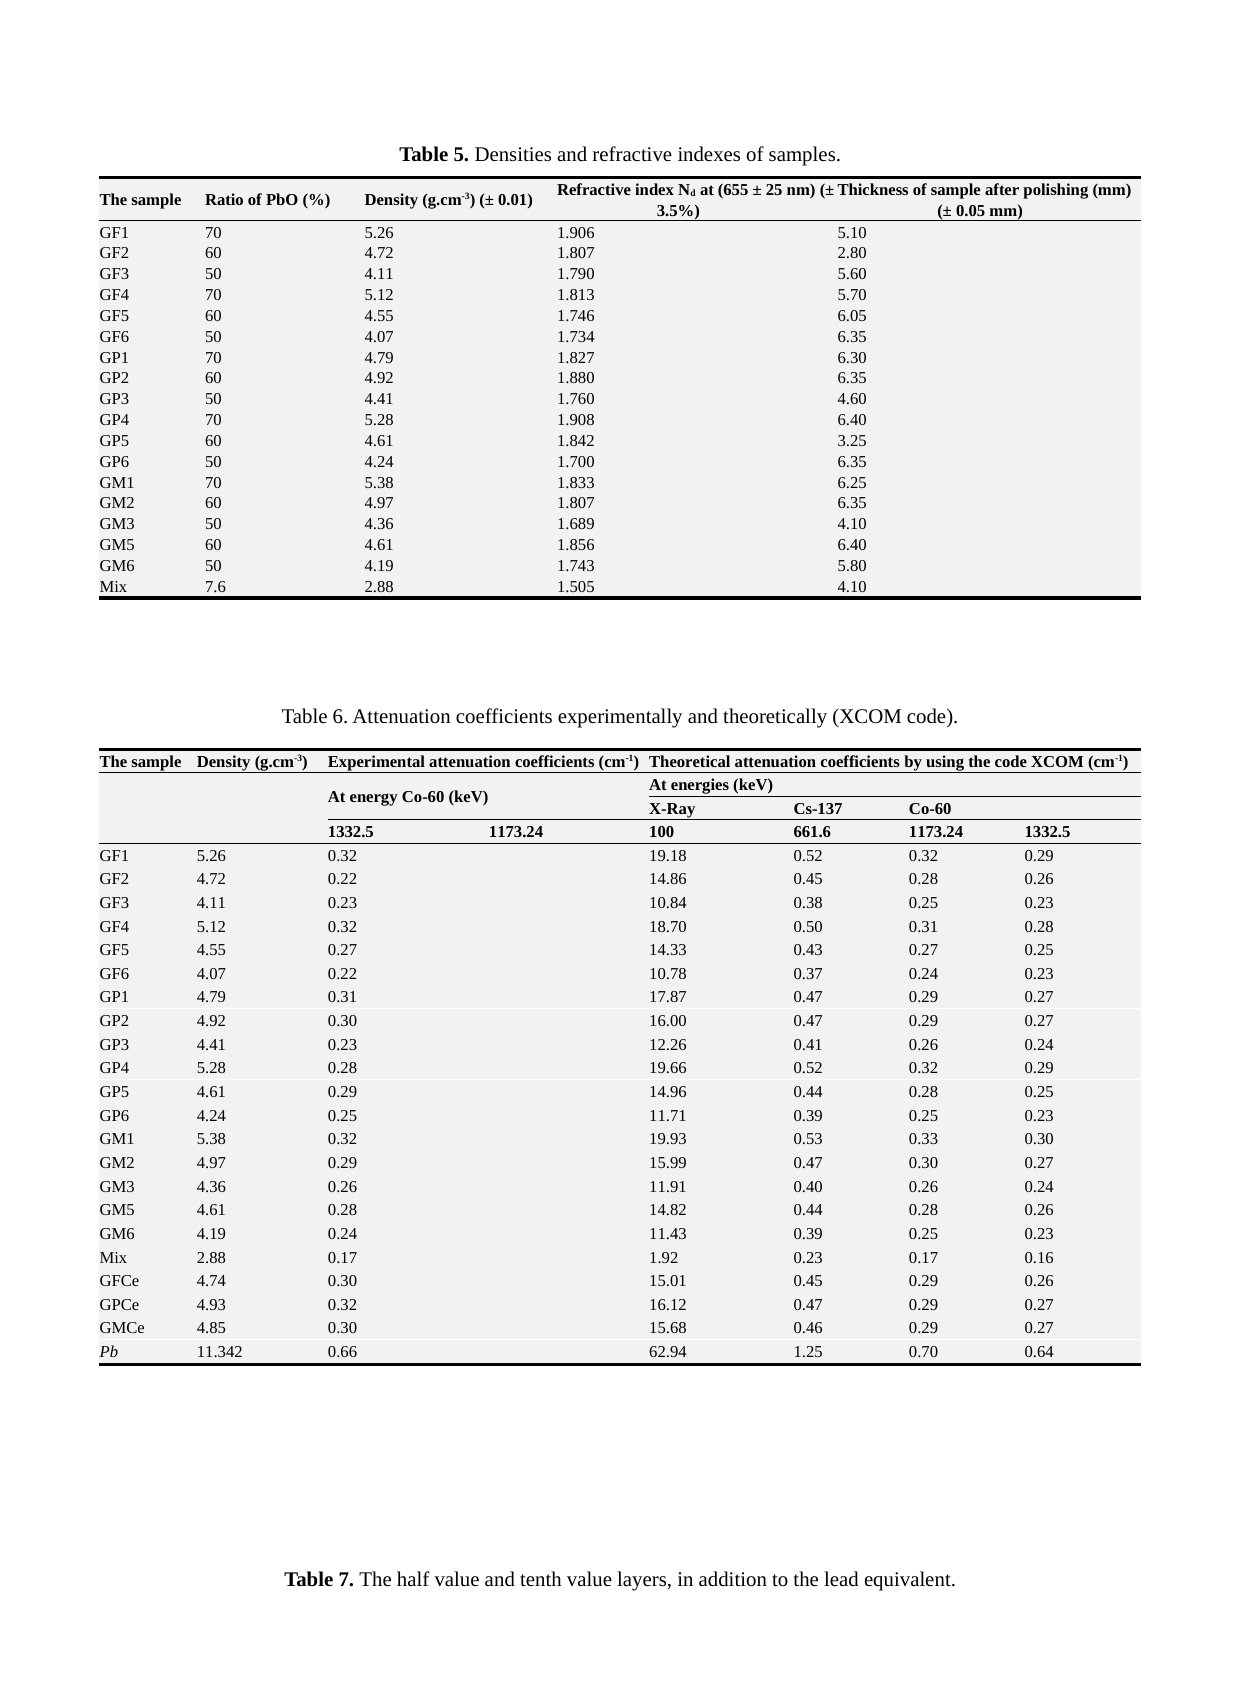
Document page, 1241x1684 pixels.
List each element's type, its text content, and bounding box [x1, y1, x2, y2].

table_cell 4.74 [197, 1269, 328, 1292]
table_cell 0.27 [1024, 1009, 1141, 1032]
table_cell 4.24 [197, 1103, 328, 1127]
table_cell 0.39 [793, 1221, 909, 1245]
table_cell 0.30 [909, 1150, 1024, 1174]
table_cell 0.28 [1024, 914, 1141, 938]
table_header Refractive index Nd at (655 ± 25 nm) (± 3.5%) [557, 179, 837, 220]
table_cell 0.27 [1024, 1292, 1141, 1316]
table_cell 0.32 [909, 844, 1024, 867]
table_cell GF1 [99, 221, 205, 242]
table_cell 11.71 [649, 1103, 793, 1127]
table_cell 70 [205, 284, 364, 305]
table_cell 661.6 [793, 820, 909, 843]
table_cell At energies (keV) [649, 773, 1141, 796]
table_cell 0.38 [793, 890, 909, 914]
table_cell 16.12 [649, 1292, 793, 1316]
table_cell 0.43 [793, 938, 909, 961]
table_cell 1.700 [557, 451, 837, 471]
table_cell GM3 [99, 1174, 197, 1198]
table_cell 0.32 [328, 1292, 649, 1316]
table_cell 0.23 [1024, 1221, 1141, 1245]
table_cell 0.66 [328, 1340, 649, 1363]
table_cell 6.05 [837, 305, 1141, 326]
table_cell 6.40 [837, 409, 1141, 430]
table_cell 60 [205, 534, 364, 555]
table_cell 4.97 [364, 492, 557, 513]
table_header The sample [99, 751, 197, 772]
table_cell 1.734 [557, 326, 837, 346]
table_cell Mix [99, 1245, 197, 1269]
table_cell 4.36 [364, 513, 557, 534]
table_cell GM5 [99, 534, 205, 555]
table_cell 1.790 [557, 263, 837, 284]
table_cell 1.807 [557, 242, 837, 263]
table_cell 4.72 [197, 867, 328, 890]
table_cell [99, 773, 197, 843]
table_cell 0.28 [909, 867, 1024, 890]
table_cell GP3 [99, 1032, 197, 1056]
table_cell 0.29 [909, 1269, 1024, 1292]
table_cell 0.47 [793, 1150, 909, 1174]
table_cell 1.906 [557, 221, 837, 242]
table_cell GP5 [99, 1080, 197, 1103]
table_cell 0.23 [328, 890, 649, 914]
table_cell 50 [205, 263, 364, 284]
table_cell 60 [205, 305, 364, 326]
table_cell 1332.5 [328, 820, 489, 843]
table_cell 15.01 [649, 1269, 793, 1292]
table_cell Cs-137 [793, 797, 909, 819]
table_cell 5.26 [197, 844, 328, 867]
table_cell 4.55 [364, 305, 557, 326]
text Table 5. Densities and refractive indexes of samples. [89, 144, 1152, 165]
table_cell 2.80 [837, 242, 1141, 263]
table_cell 14.96 [649, 1080, 793, 1103]
table_cell 11.43 [649, 1221, 793, 1245]
table_cell 0.25 [909, 1221, 1024, 1245]
table_cell GF2 [99, 242, 205, 263]
table_cell 17.87 [649, 985, 793, 1008]
table_cell 0.25 [328, 1103, 649, 1127]
text Table 6. Attenuation coefficients experimentally and theoretically (XCOM code). [89, 706, 1152, 727]
table_cell 4.61 [364, 430, 557, 451]
table_cell X-Ray [649, 797, 793, 819]
table_cell 0.27 [328, 938, 649, 961]
table_cell GP2 [99, 1009, 197, 1032]
table_cell 60 [205, 367, 364, 388]
table_cell 0.23 [1024, 961, 1141, 985]
table_cell 6.35 [837, 451, 1141, 471]
table_cell 6.30 [837, 346, 1141, 367]
table_cell 0.29 [909, 1292, 1024, 1316]
table_header Ratio of PbO (%) [205, 179, 364, 220]
table_cell 0.27 [1024, 1316, 1141, 1339]
table_cell 0.30 [328, 1269, 649, 1292]
table_cell 0.41 [793, 1032, 909, 1056]
table_header Theoretical attenuation coefficients by using the code XCOM (cm-1) [649, 751, 1141, 772]
table_cell 15.68 [649, 1316, 793, 1339]
table_cell 0.26 [1024, 867, 1141, 890]
table_cell 0.25 [1024, 1080, 1141, 1103]
table_cell 0.25 [909, 1103, 1024, 1127]
table_cell 10.84 [649, 890, 793, 914]
table_cell 1.25 [793, 1340, 909, 1363]
table_cell 4.24 [364, 451, 557, 471]
table_cell 0.26 [909, 1032, 1024, 1056]
table_cell GP3 [99, 388, 205, 409]
table_cell 0.26 [1024, 1198, 1141, 1221]
table_cell 0.50 [793, 914, 909, 938]
table_cell 0.23 [1024, 1103, 1141, 1127]
table_cell 4.92 [197, 1009, 328, 1032]
table_cell 4.11 [197, 890, 328, 914]
table_cell 4.19 [197, 1221, 328, 1245]
table_cell 1.813 [557, 284, 837, 305]
table_cell 15.99 [649, 1150, 793, 1174]
table_cell 0.30 [1024, 1127, 1141, 1150]
table_cell 14.86 [649, 867, 793, 890]
table_cell GM2 [99, 1150, 197, 1174]
table_cell 6.25 [837, 471, 1141, 492]
table_cell 4.41 [364, 388, 557, 409]
table_cell 5.12 [364, 284, 557, 305]
table_cell 1332.5 [1024, 820, 1141, 843]
table_cell 1.856 [557, 534, 837, 555]
table_cell 6.40 [837, 534, 1141, 555]
table_cell 4.07 [364, 326, 557, 346]
table_cell 1.842 [557, 430, 837, 451]
table_cell 0.27 [1024, 1150, 1141, 1174]
table_cell 0.29 [909, 1009, 1024, 1032]
table_cell 12.26 [649, 1032, 793, 1056]
table_cell 50 [205, 451, 364, 471]
table_cell 19.18 [649, 844, 793, 867]
table_cell 0.46 [793, 1316, 909, 1339]
table_cell 0.16 [1024, 1245, 1141, 1269]
table_cell 1.833 [557, 471, 837, 492]
table_cell GM6 [99, 1221, 197, 1245]
table_cell GF5 [99, 305, 205, 326]
table_cell 60 [205, 492, 364, 513]
table_cell 0.26 [328, 1174, 649, 1198]
table_cell 5.12 [197, 914, 328, 938]
table_cell 0.32 [328, 1127, 649, 1150]
table_cell 4.19 [364, 555, 557, 576]
table_cell 0.29 [1024, 844, 1141, 867]
table_cell GP4 [99, 409, 205, 430]
table_header Density (g.cm-3) (± 0.01) [364, 179, 557, 220]
table_cell 0.31 [328, 985, 649, 1008]
table_cell GM6 [99, 555, 205, 576]
table_header Thickness of sample after polishing (mm) (± 0.05 mm) [837, 179, 1141, 220]
table_cell 0.26 [909, 1174, 1024, 1198]
table_cell 70 [205, 221, 364, 242]
table_cell 0.17 [328, 1245, 649, 1269]
table_cell 11.91 [649, 1174, 793, 1198]
table_cell 0.29 [1024, 1056, 1141, 1079]
table_cell 0.25 [909, 890, 1024, 914]
table_cell GP1 [99, 985, 197, 1008]
table_cell 50 [205, 513, 364, 534]
table_cell GFCe [99, 1269, 197, 1292]
table_cell [197, 773, 328, 843]
table_cell 4.41 [197, 1032, 328, 1056]
table_cell 11.342 [197, 1340, 328, 1363]
table_cell 6.35 [837, 367, 1141, 388]
table_cell 0.24 [1024, 1032, 1141, 1056]
table_cell GF4 [99, 914, 197, 938]
table_cell 7.6 [205, 576, 364, 596]
table_cell GF6 [99, 961, 197, 985]
table_cell 4.55 [197, 938, 328, 961]
table_cell 1.743 [557, 555, 837, 576]
table_cell 10.78 [649, 961, 793, 985]
table_cell 0.33 [909, 1127, 1024, 1150]
table_cell 70 [205, 471, 364, 492]
table_cell GM2 [99, 492, 205, 513]
table_cell 4.61 [197, 1198, 328, 1221]
table_cell 1.92 [649, 1245, 793, 1269]
table_cell GP6 [99, 1103, 197, 1127]
table_header The sample [99, 179, 205, 220]
table_cell 6.35 [837, 492, 1141, 513]
table_cell 60 [205, 242, 364, 263]
table_cell Pb [99, 1340, 197, 1363]
table_cell 70 [205, 346, 364, 367]
table_cell 5.26 [364, 221, 557, 242]
table_cell 4.61 [364, 534, 557, 555]
table_cell 5.60 [837, 263, 1141, 284]
table_cell 4.79 [364, 346, 557, 367]
table_cell 0.39 [793, 1103, 909, 1127]
table_cell 0.47 [793, 1009, 909, 1032]
table_cell 19.93 [649, 1127, 793, 1150]
table_cell 0.45 [793, 1269, 909, 1292]
table_cell 0.47 [793, 1292, 909, 1316]
table_cell 5.10 [837, 221, 1141, 242]
table_cell GF6 [99, 326, 205, 346]
table_cell 5.38 [364, 471, 557, 492]
table_cell 0.29 [328, 1150, 649, 1174]
table_cell 0.30 [328, 1316, 649, 1339]
table_cell 100 [649, 820, 793, 843]
table_cell 5.80 [837, 555, 1141, 576]
table_cell 16.00 [649, 1009, 793, 1032]
table_cell 0.64 [1024, 1340, 1141, 1363]
table_cell 60 [205, 430, 364, 451]
table_cell 6.35 [837, 326, 1141, 346]
table_cell 0.27 [1024, 985, 1141, 1008]
table_cell 4.97 [197, 1150, 328, 1174]
table_cell 0.30 [328, 1009, 649, 1032]
table_cell 0.24 [909, 961, 1024, 985]
table_cell 0.23 [328, 1032, 649, 1056]
table_cell 0.29 [909, 985, 1024, 1008]
table_cell Co-60 [909, 797, 1141, 819]
table_cell GP2 [99, 367, 205, 388]
table_cell GM1 [99, 1127, 197, 1150]
table_cell 0.31 [909, 914, 1024, 938]
table_cell GP6 [99, 451, 205, 471]
table_cell 1.827 [557, 346, 837, 367]
table_cell 0.24 [1024, 1174, 1141, 1198]
table_cell 62.94 [649, 1340, 793, 1363]
table_cell 4.93 [197, 1292, 328, 1316]
table_cell 0.44 [793, 1198, 909, 1221]
table_cell 4.92 [364, 367, 557, 388]
table_cell 1173.24 [489, 820, 649, 843]
table_cell 3.25 [837, 430, 1141, 451]
table_cell GM5 [99, 1198, 197, 1221]
table_cell 0.40 [793, 1174, 909, 1198]
table_cell 0.22 [328, 961, 649, 985]
table_cell 0.45 [793, 867, 909, 890]
text Table 7. The half value and tenth value layers, in addition to the lead equivalent. [89, 1570, 1152, 1591]
table_cell GF1 [99, 844, 197, 867]
table_cell GP5 [99, 430, 205, 451]
table_cell 1.807 [557, 492, 837, 513]
table_cell 50 [205, 326, 364, 346]
table_cell GF4 [99, 284, 205, 305]
table_cell 1.746 [557, 305, 837, 326]
table_cell 0.28 [328, 1198, 649, 1221]
table_cell 4.11 [364, 263, 557, 284]
table_cell 0.24 [328, 1221, 649, 1245]
table_cell 0.32 [328, 914, 649, 938]
table_cell 0.53 [793, 1127, 909, 1150]
table_cell 0.52 [793, 844, 909, 867]
table_cell GP1 [99, 346, 205, 367]
table_cell 4.10 [837, 576, 1141, 596]
table_cell GM1 [99, 471, 205, 492]
table_cell GP4 [99, 1056, 197, 1079]
table_cell 14.82 [649, 1198, 793, 1221]
table_cell 50 [205, 555, 364, 576]
table_header Density (g.cm-3) [197, 751, 328, 772]
table_cell 0.27 [909, 938, 1024, 961]
table_cell GF5 [99, 938, 197, 961]
table_cell 0.23 [1024, 890, 1141, 914]
table_cell 5.28 [364, 409, 557, 430]
table_cell 0.29 [909, 1316, 1024, 1339]
table_cell 0.70 [909, 1340, 1024, 1363]
table_cell 2.88 [197, 1245, 328, 1269]
table_cell 14.33 [649, 938, 793, 961]
table_cell 1173.24 [909, 820, 1024, 843]
table_cell 0.52 [793, 1056, 909, 1079]
table_cell 4.61 [197, 1080, 328, 1103]
table_cell 0.28 [909, 1080, 1024, 1103]
table_cell 1.880 [557, 367, 837, 388]
table_cell Mix [99, 576, 205, 596]
table_cell 4.36 [197, 1174, 328, 1198]
table_cell 0.28 [909, 1198, 1024, 1221]
table_cell 4.79 [197, 985, 328, 1008]
table_cell 4.60 [837, 388, 1141, 409]
table_cell 70 [205, 409, 364, 430]
table_cell 5.70 [837, 284, 1141, 305]
table_cell 0.47 [793, 985, 909, 1008]
table_cell 1.908 [557, 409, 837, 430]
table_cell 0.22 [328, 867, 649, 890]
table_cell 18.70 [649, 914, 793, 938]
table_cell 0.29 [328, 1080, 649, 1103]
table_cell GMCe [99, 1316, 197, 1339]
table_cell 0.32 [909, 1056, 1024, 1079]
table_cell 50 [205, 388, 364, 409]
table_cell GF3 [99, 890, 197, 914]
table_cell 4.72 [364, 242, 557, 263]
table_cell At energy Co-60 (keV) [328, 773, 649, 819]
table_cell GF2 [99, 867, 197, 890]
table_cell GM3 [99, 513, 205, 534]
table_cell 5.28 [197, 1056, 328, 1079]
table_cell 19.66 [649, 1056, 793, 1079]
table_cell 0.32 [328, 844, 649, 867]
table_cell 0.26 [1024, 1269, 1141, 1292]
table_cell GPCe [99, 1292, 197, 1316]
table_cell 4.07 [197, 961, 328, 985]
table_cell 5.38 [197, 1127, 328, 1150]
table_cell 4.10 [837, 513, 1141, 534]
table_header Experimental attenuation coefficients (cm-1) [328, 751, 649, 772]
table_cell 0.23 [793, 1245, 909, 1269]
table_cell 0.37 [793, 961, 909, 985]
table_cell 0.28 [328, 1056, 649, 1079]
table_cell 0.44 [793, 1080, 909, 1103]
table_cell 0.17 [909, 1245, 1024, 1269]
table_cell 1.760 [557, 388, 837, 409]
table_cell 2.88 [364, 576, 557, 596]
table_cell 0.25 [1024, 938, 1141, 961]
table_cell GF3 [99, 263, 205, 284]
table_cell 1.505 [557, 576, 837, 596]
table_cell 1.689 [557, 513, 837, 534]
table_cell 4.85 [197, 1316, 328, 1339]
